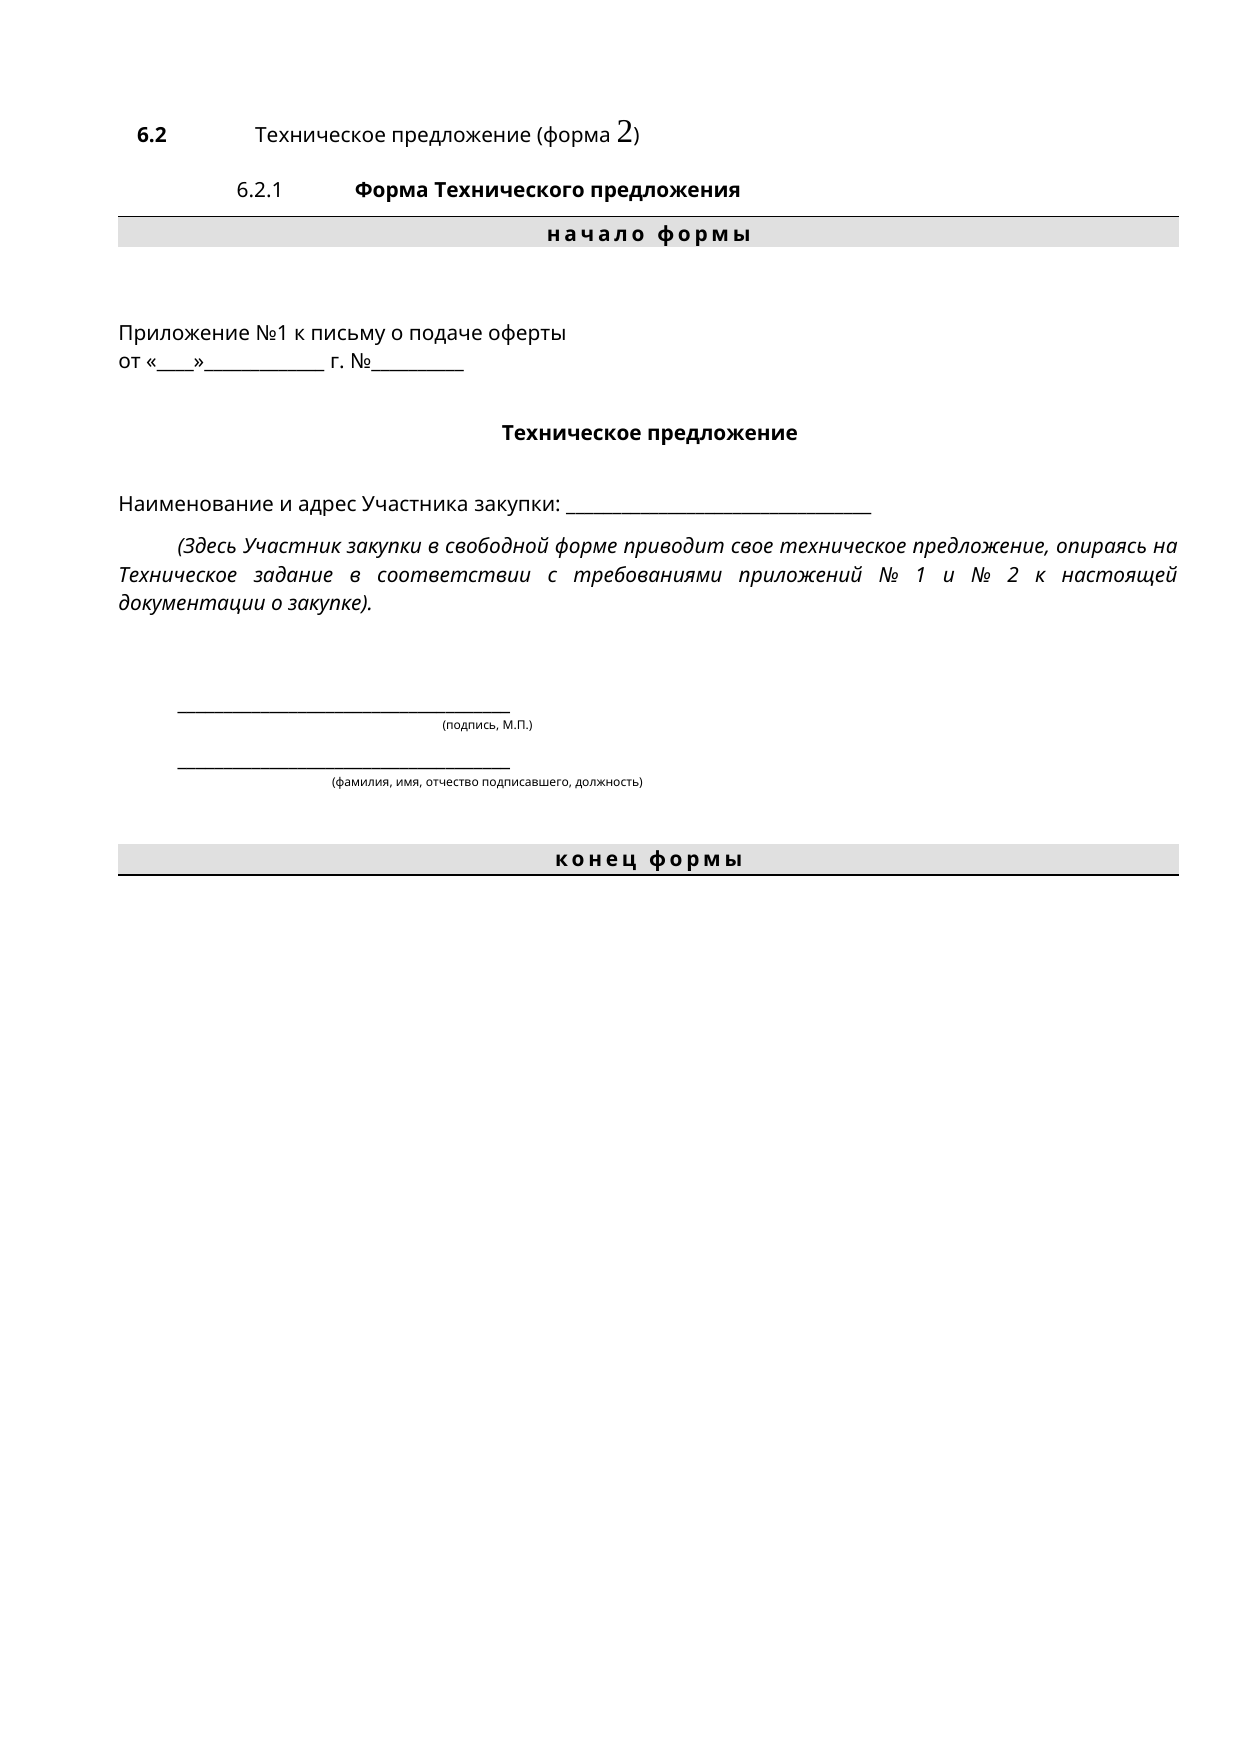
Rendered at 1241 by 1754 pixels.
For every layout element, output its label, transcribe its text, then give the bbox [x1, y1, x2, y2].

text Наименование и адрес Участника закупки: _________________________________ [118, 489, 1181, 517]
subtitle Техническое предложение (форма 2) [137, 111, 1181, 150]
text Приложение №1 к письму о подаче оферты от «____»_____________ г. №__________ [118, 318, 1181, 375]
list Форма Технического предложения [236, 175, 1181, 203]
text (Здесь Участник закупки в свободной форме приводит свое техническое предложение, опираясь на Техническое задание в соответствии с требованиями приложений № 1 и № 2 к настоящей документации о закупке). [118, 531, 1181, 617]
text ____________________________________ [118, 744, 1181, 773]
text начало формы [118, 217, 1179, 247]
text конец формы [118, 844, 1179, 874]
text (фамилия, имя, отчество подписавшего, должность) [118, 773, 797, 801]
text ____________________________________ [118, 688, 1181, 716]
text (подпись, М.П.) [118, 716, 797, 744]
text Техническое предложение [118, 418, 1181, 446]
